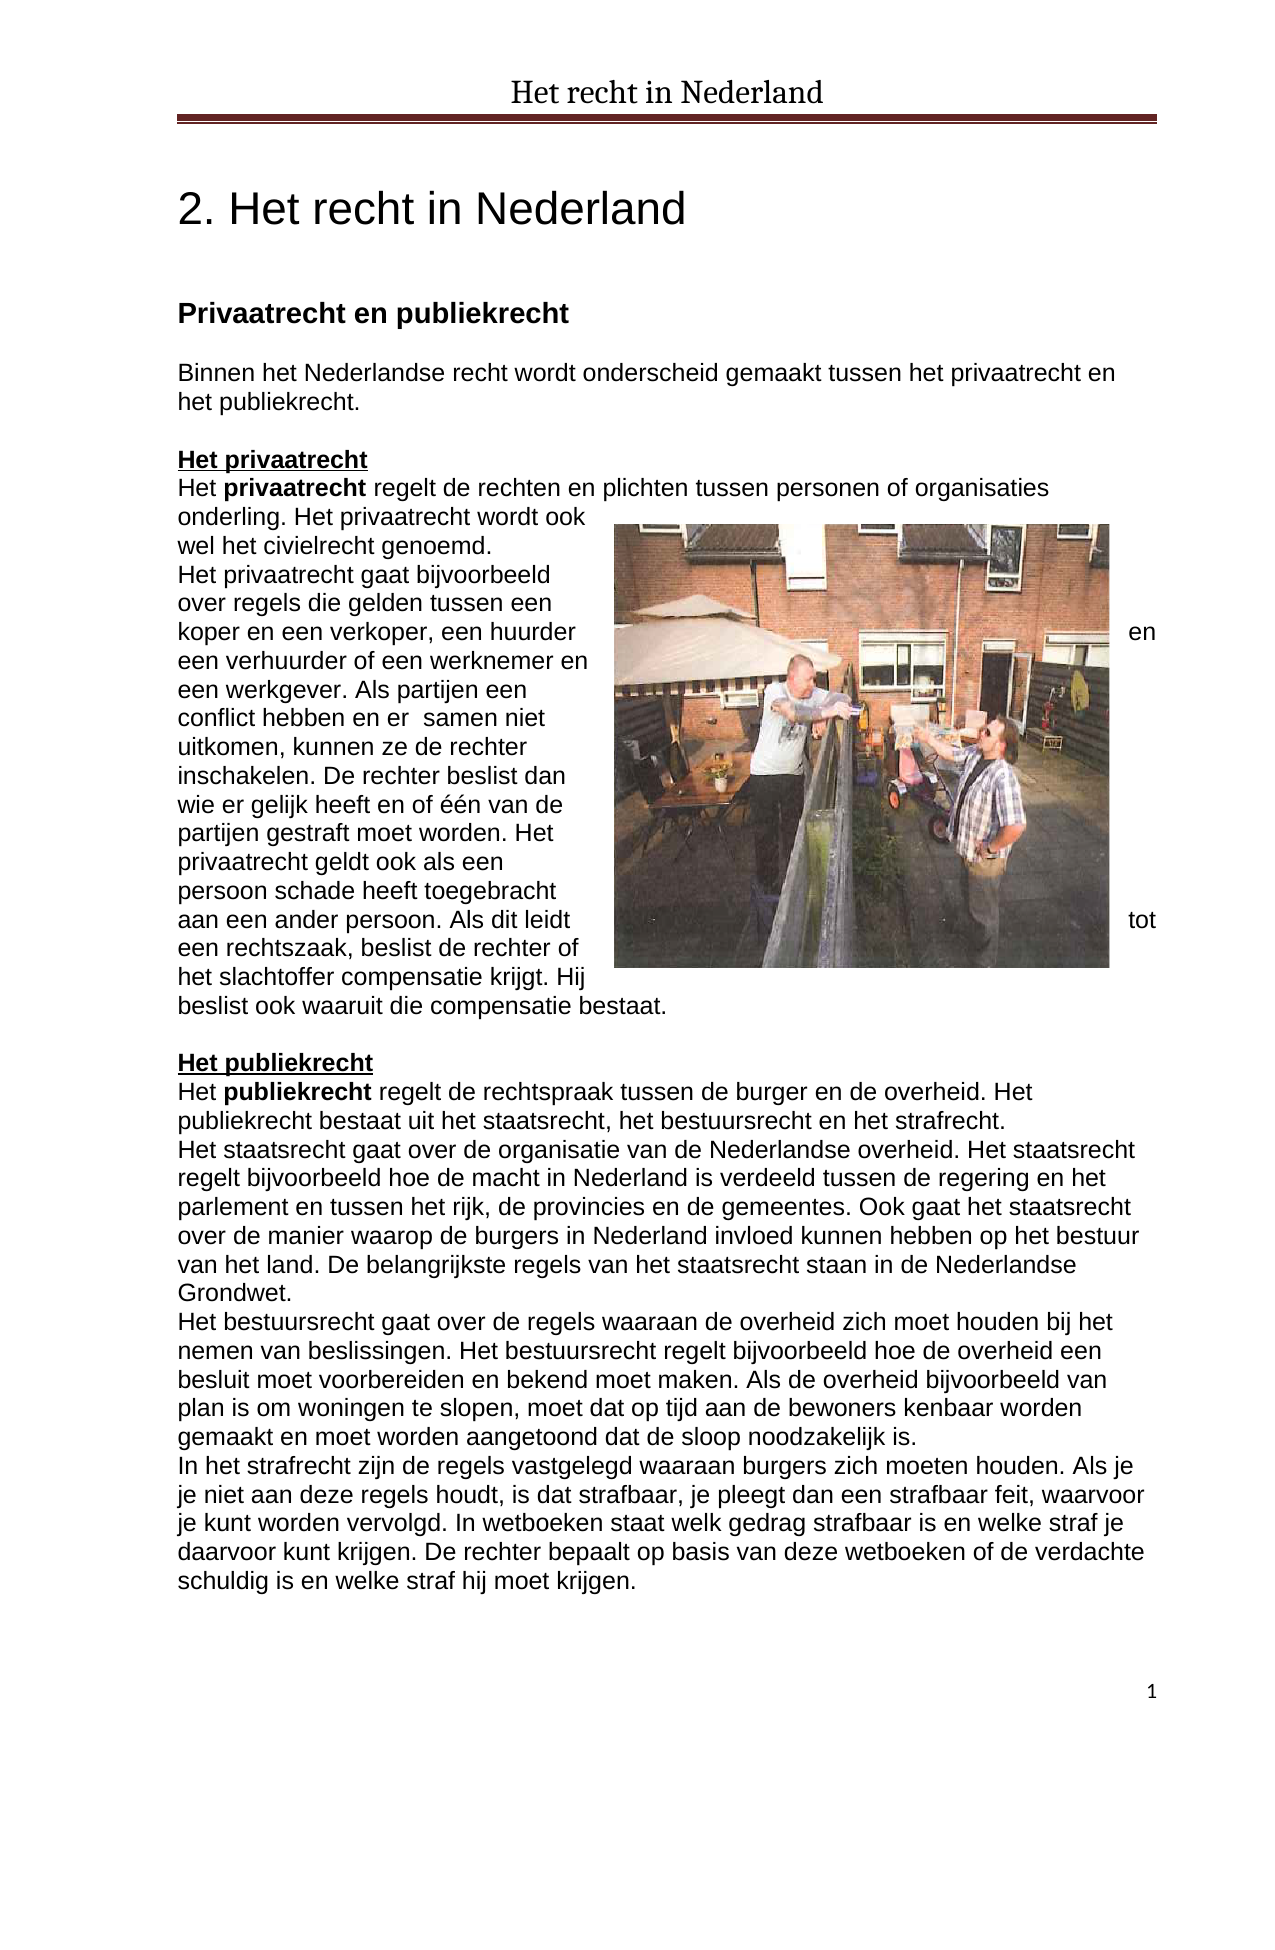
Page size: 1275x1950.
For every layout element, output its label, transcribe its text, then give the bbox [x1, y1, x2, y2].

text Het bestuursrecht gaat over de regels waaraan de overheid zich moet houden bij het nemen van beslissingen. Het bestuursrecht regelt bijvoorbeeld hoe de overheid een besluit moet voorbereiden en bekend moet maken. Als de overheid bijvoorbeeld van plan is om woningen te slopen, moet dat op tijd aan de bewoners kenbaar worden gemaakt en moet worden aangetoond dat de sloop noodzakelijk is. [177, 1307, 1157, 1451]
text In het strafrecht zijn de regels vastgelegd waaraan burgers zich moeten houden. Als je je niet aan deze regels houdt, is dat strafbaar, je pleegt dan een strafbaar feit, waarvoor je kunt worden vervolgd. In wetboeken staat welk gedrag strafbaar is en welke straf je daarvoor kunt krijgen. De rechter bepaalt op basis van deze wetboeken of de verdachte schuldig is en welke straf hij moet krijgen. [177, 1451, 1157, 1595]
text Het privaatrecht regelt de rechten en plichten tussen personen of organisaties onderling. Het privaatrecht wordt ook wel het civielrecht genoemd. [177, 473, 1157, 560]
text Het privaatrecht gaat bijvoorbeeld over regels die gelden tussen een koper en een verkoper, een huurder en een verhuurder of een werknemer en een werkgever. Als partijen een conflict hebben en er samen niet uitkomen, kunnen ze de rechter inschakelen. De rechter beslist dan wie er gelijk heeft en of één van de partijen gestraft moet worden. Het privaatrecht geldt ook als een persoon schade heeft toegebracht aan een ander persoon. Als dit leidt tot een rechtszaak, beslist de rechter of het slachtoffer compensatie krijgt. Hij beslist ook waaruit die compensatie bestaat. [177, 560, 1157, 1020]
text Het publiekrecht Het publiekrecht regelt de rechtspraak tussen de burger en de overheid. Het publiekrecht bestaat uit het staatsrecht, het bestuursrecht en het strafrecht. [177, 1048, 1157, 1135]
text Binnen het Nederlandse recht wordt onderscheid gemaakt tussen het privaatrecht en het publiekrecht. [177, 358, 1157, 416]
text 2. Het recht in Nederland [177, 181, 1157, 234]
text Het staatsrecht gaat over de organisatie van de Nederlandse overheid. Het staatsrecht regelt bijvoorbeeld hoe de macht in Nederland is verdeeld tussen de regering en het parlement en tussen het rijk, de provincies en de gemeentes. Ook gaat het staatsrecht over de manier waarop de burgers in Nederland invloed kunnen hebben op het bestuur van het land. De belangrijkste regels van het staatsrecht staan in de Nederlandse Grondwet. [177, 1135, 1157, 1307]
text Het privaatrecht [177, 445, 1157, 473]
text Privaatrecht en publiekrecht [177, 296, 1157, 330]
